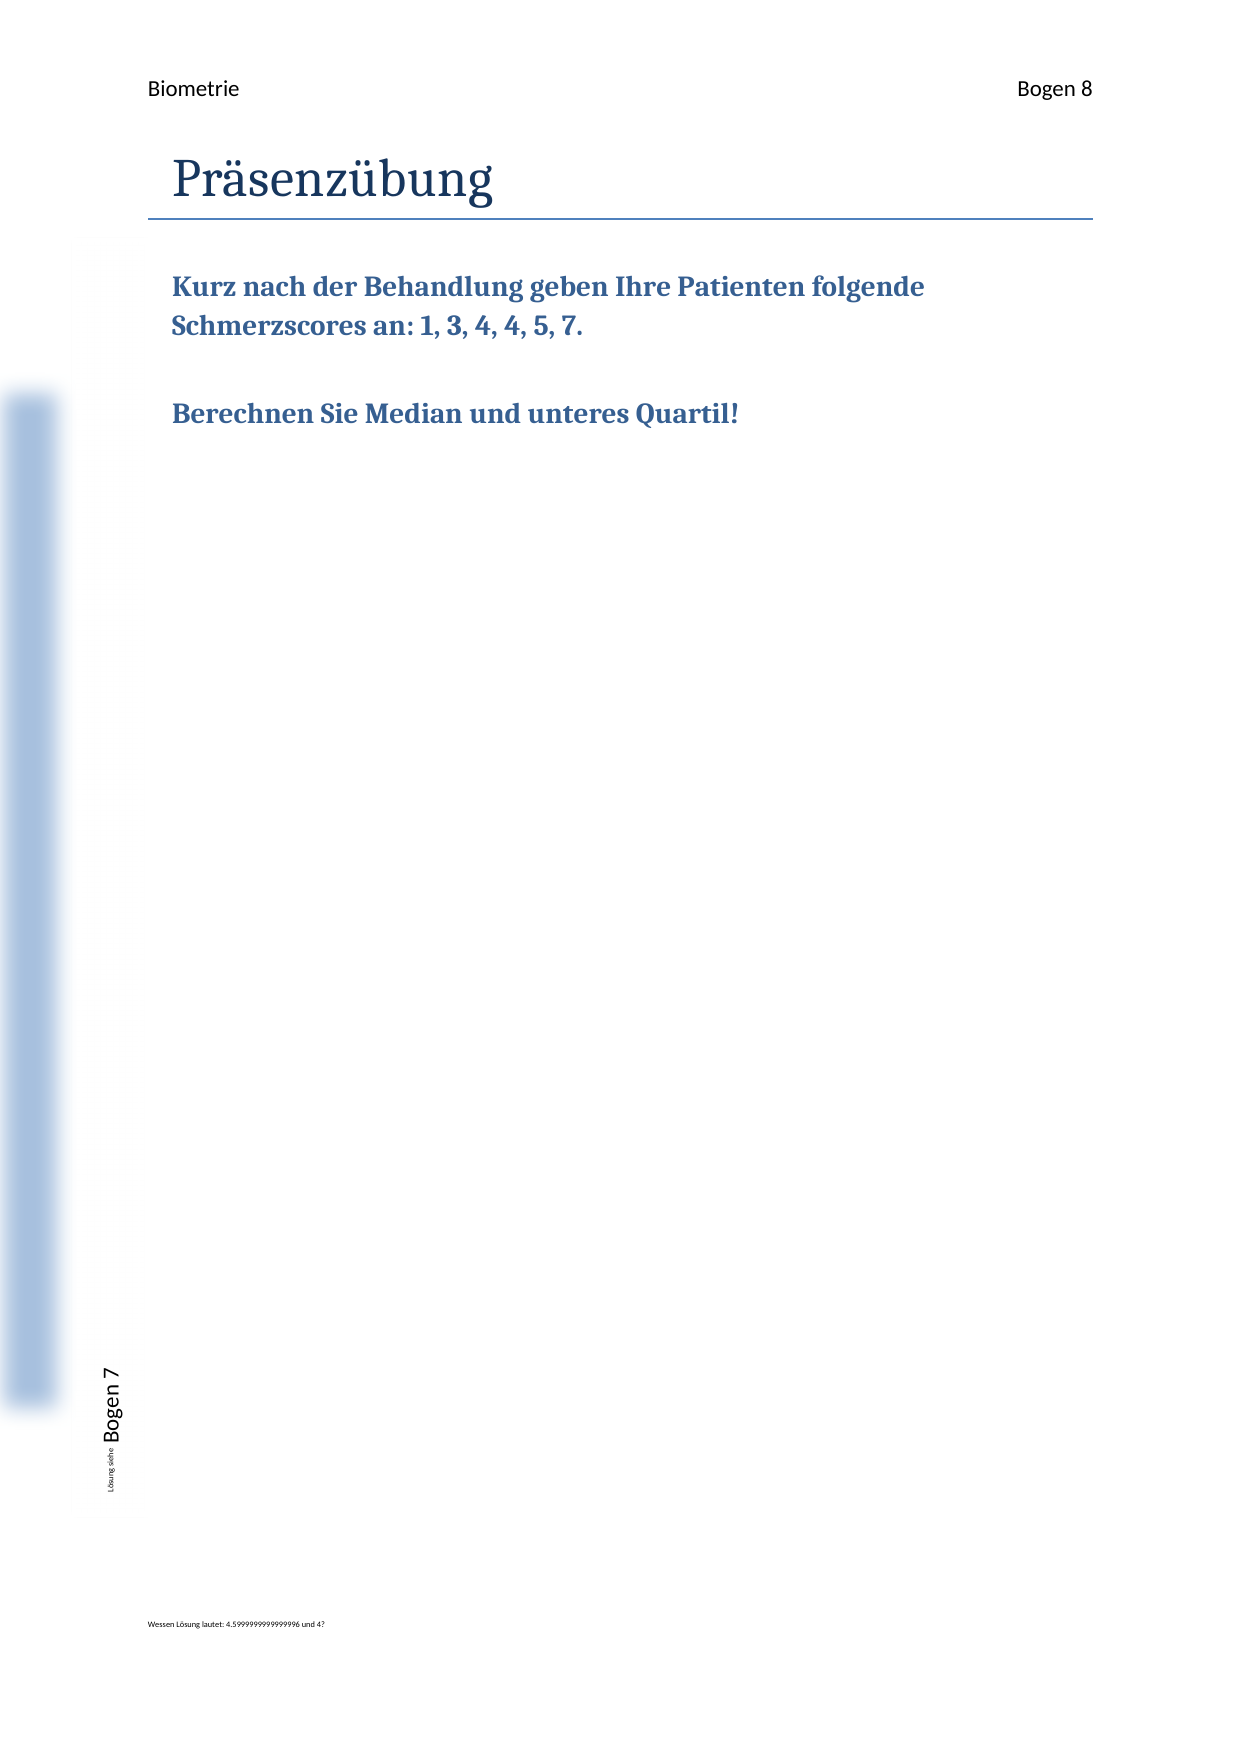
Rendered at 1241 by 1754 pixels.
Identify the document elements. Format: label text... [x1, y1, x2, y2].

subtitle Kurz nach der Behandlung geben Ihre Patienten folgende Schmerzscores an: 1, 3, 4, 4, 5, 7. [148, 270, 1093, 342]
subtitle Berechnen Sie Median und unteres Quartil! [148, 397, 1093, 431]
title Präsenzübung [148, 148, 1093, 218]
